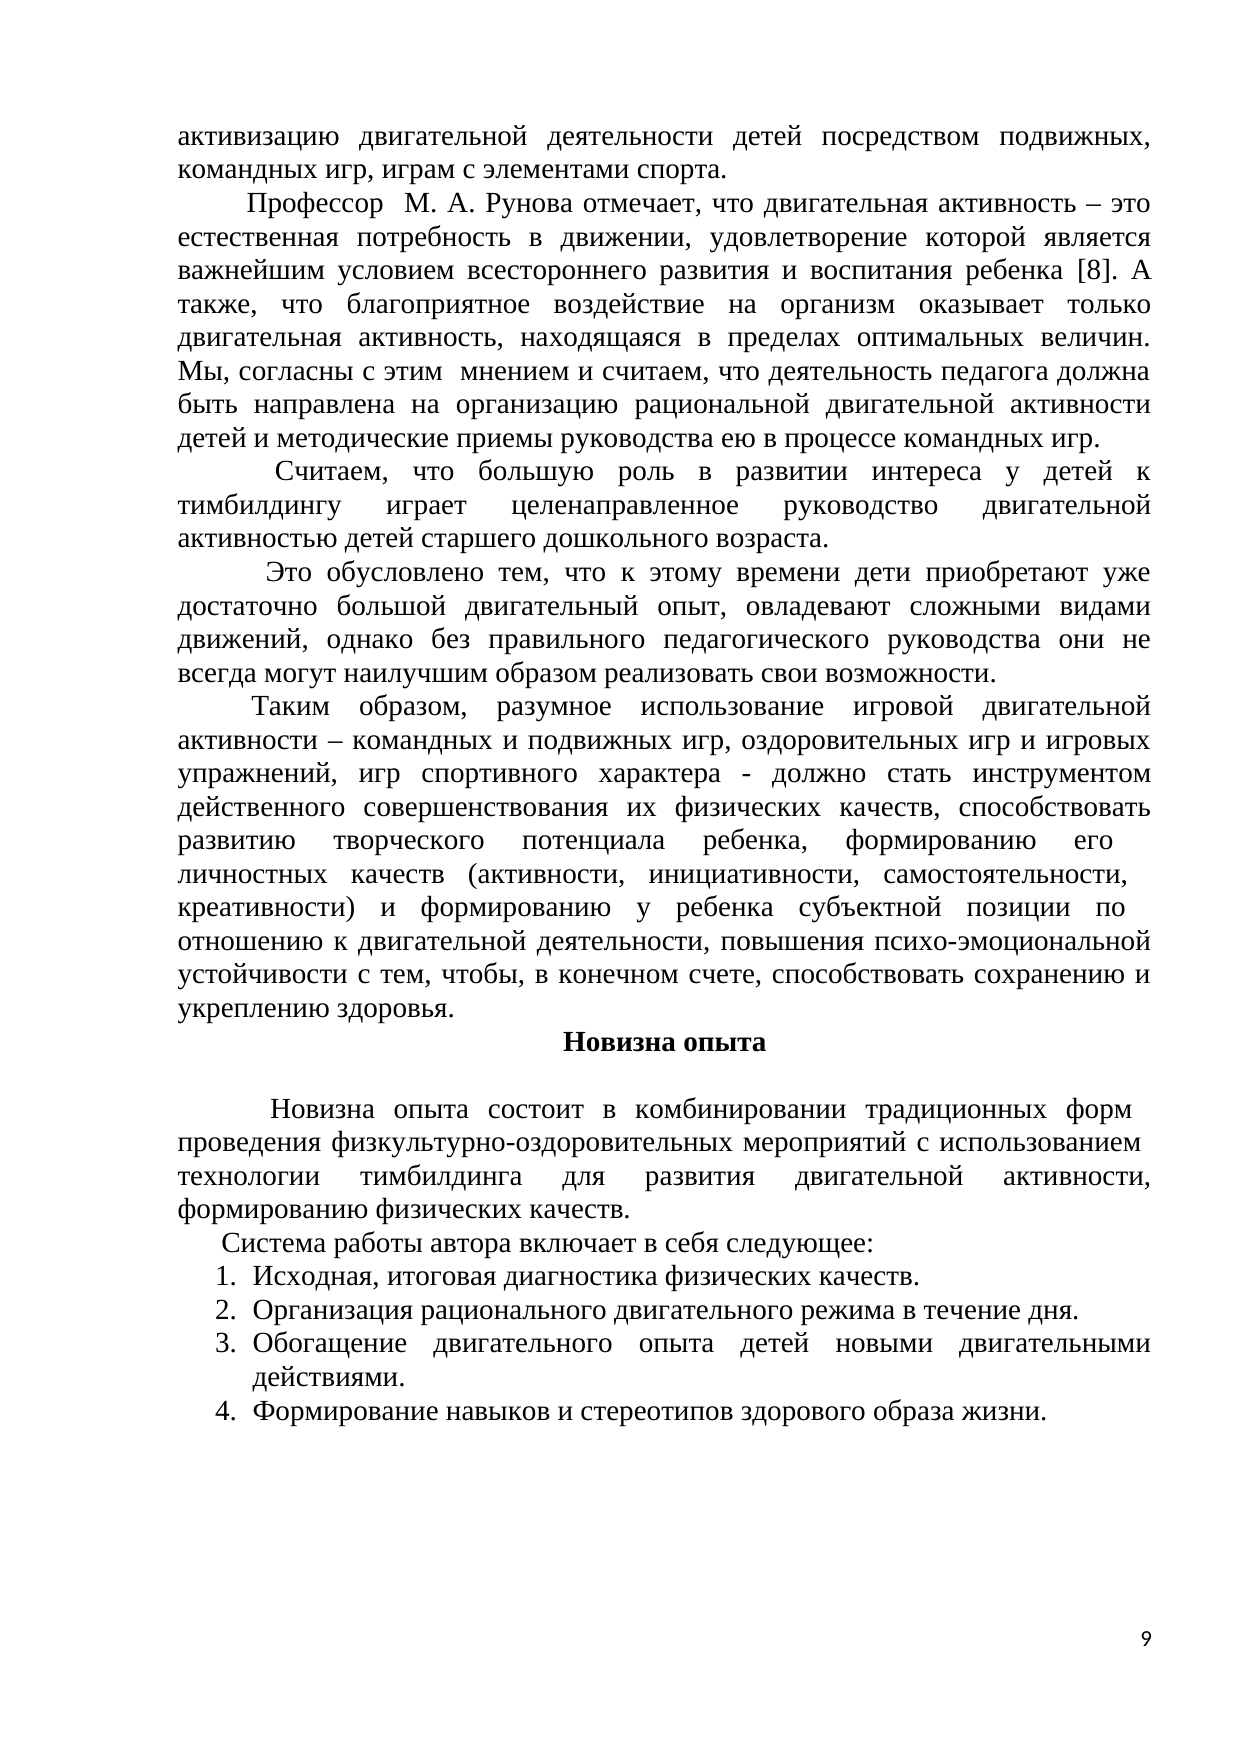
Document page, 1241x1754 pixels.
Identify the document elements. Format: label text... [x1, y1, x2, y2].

text Новизна опыта [177, 1024, 1152, 1057]
text Профессор М. А. Рунова отмечает, что двигательная активность – это естественная потребность в движении, удовлетворение которой является важнейшим условием всестороннего развития и воспитания ребенка [8]. А также, что благоприятное воздействие на организм оказывает только двигательная активность, находящаяся в пределах оптимальных величин. Мы, согласны с этим мнением и считаем, что деятельность педагога должна быть направлена на организацию рациональной двигательной активности детей и методические приемы руководства ею в процессе командных игр. [177, 185, 1152, 453]
list Организация рационального двигательного режима в течение дня. [215, 1292, 1152, 1326]
list Обогащение двигательного опыта детей новыми двигательными действиями. [215, 1326, 1152, 1393]
text Система работы автора включает в себя следующее: [177, 1225, 1152, 1258]
text Считаем, что большую роль в развитии интереса у детей к тимбилдингу играет целенаправленное руководство двигательной активностью детей старшего дошкольного возраста. [177, 453, 1152, 554]
list Формирование навыков и стереотипов здорового образа жизни. [215, 1393, 1152, 1426]
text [177, 118, 1152, 185]
text Таким образом, разумное использование игровой двигательной активности – командных и подвижных игр, оздоровительных игр и игровых упражнений, игр спортивного характера - должно стать инструментом действенного совершенствования их физических качеств, способствовать развитию творческого потенциала ребенка, формированию его личностных качеств (активности, инициативности, самостоятельности, креативности) и формированию у ребенка субъектной позиции по отношению к двигательной деятельности, повышения психо-эмоциональной устойчивости с тем, чтобы, в конечном счете, способствовать сохранению и укреплению здоровья. [177, 688, 1152, 1024]
text Новизна опыта состоит в комбинировании традиционных форм проведения физкультурно-оздоровительных мероприятий с использованием технологии тимбилдинга для развития двигательной активности, формированию физических качеств. [177, 1091, 1152, 1225]
list Исходная, итоговая диагностика физических качеств. [215, 1258, 1152, 1292]
text Это обусловлено тем, что к этому времени дети приобретают уже достаточно большой двигательный опыт, овладевают сложными видами движений, однако без правильного педагогического руководства они не всегда могут наилучшим образом реализовать свои возможности. [177, 554, 1152, 688]
